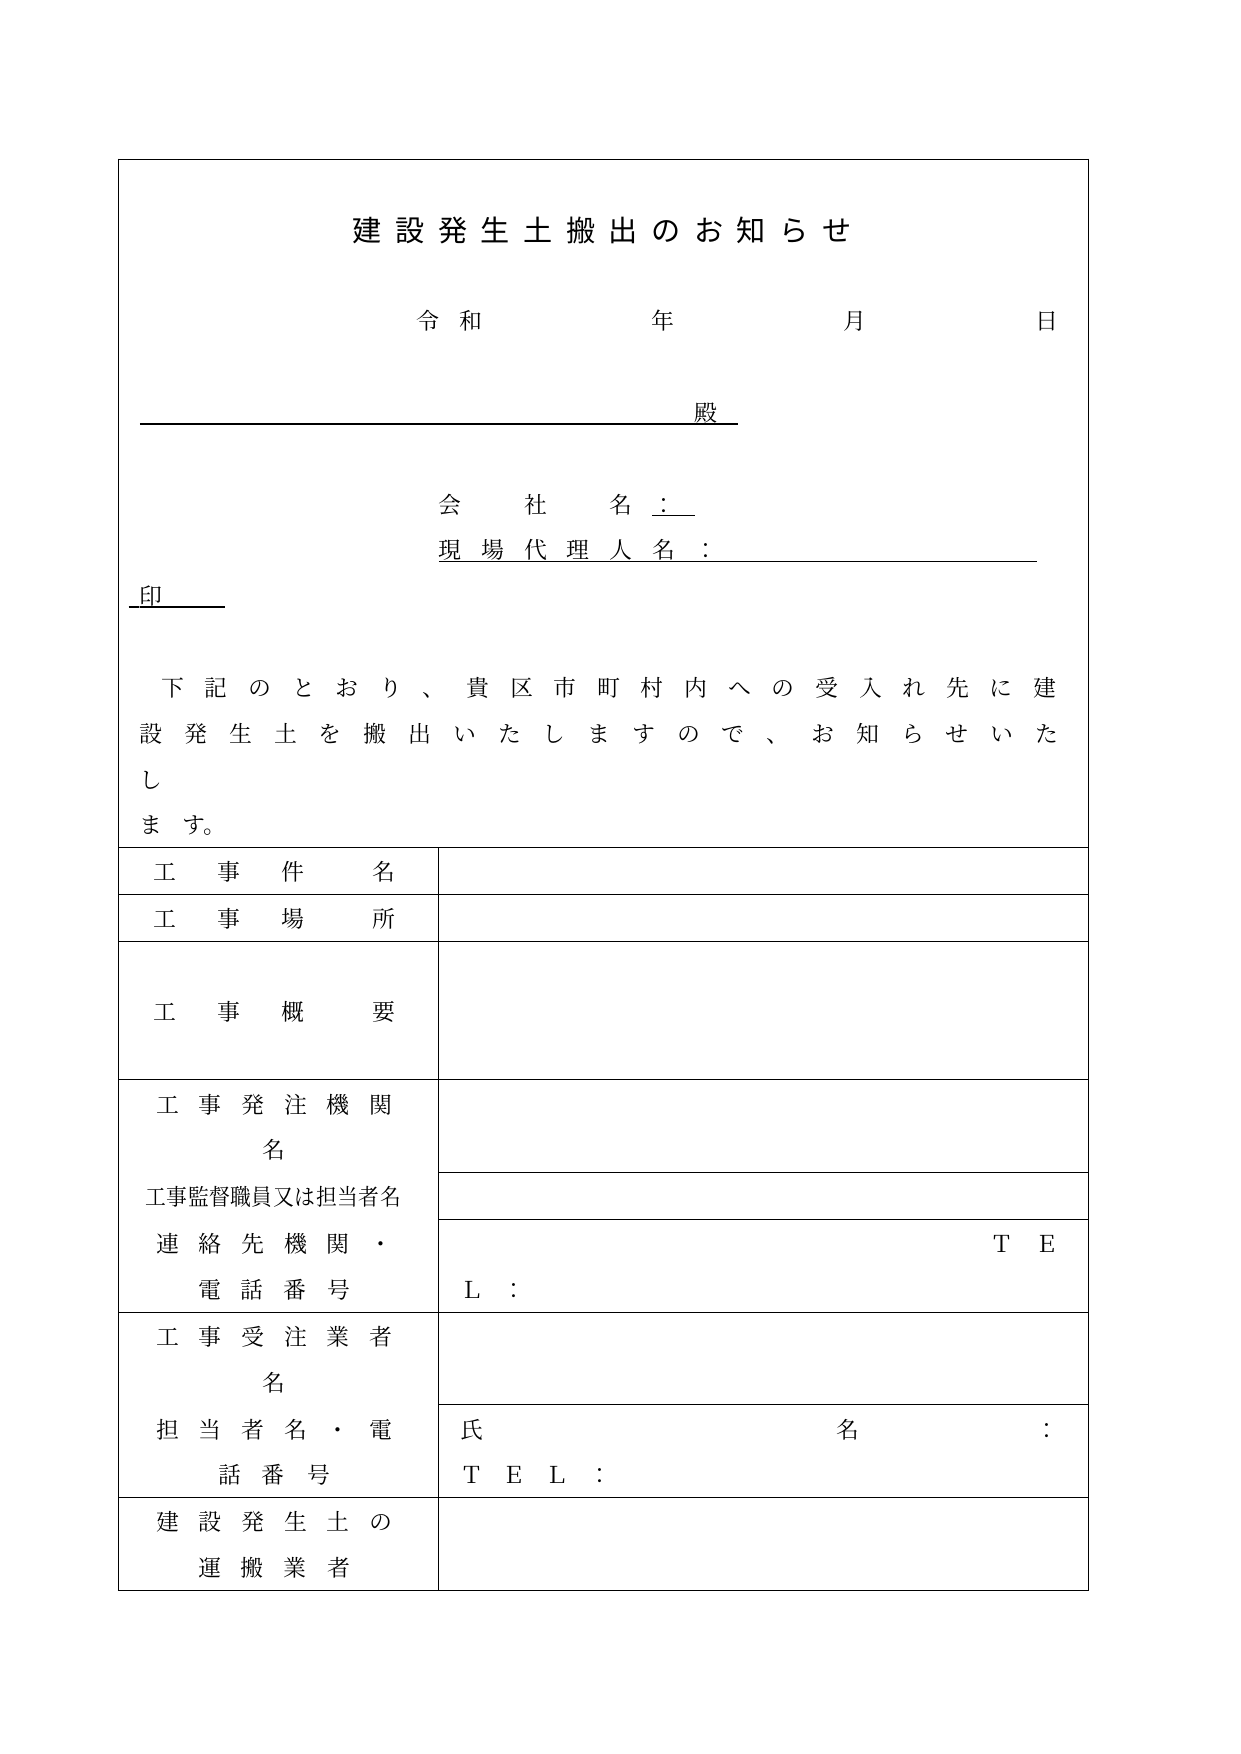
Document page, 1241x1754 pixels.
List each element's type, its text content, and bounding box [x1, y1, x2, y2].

table_cell 建設発生土の運搬業者 [119, 1498, 438, 1590]
table_cell 担当者名・電話番号 [119, 1404, 438, 1497]
table_cell [439, 1313, 1088, 1404]
table_cell 工事場所 [119, 895, 438, 941]
table_cell [439, 895, 1088, 941]
table_cell 工事概要 [119, 942, 438, 1079]
table_cell [439, 1080, 1088, 1172]
table_cell [439, 1498, 1088, 1590]
table_cell 氏 名： ＴＥＬ： [439, 1405, 1088, 1497]
table_cell [439, 848, 1088, 894]
table_cell 連絡先機関・電話番号 [119, 1219, 438, 1312]
table_cell ＴＥＬ： [439, 1220, 1088, 1312]
table_cell [439, 1173, 1088, 1219]
table_cell [439, 942, 1088, 1079]
table_cell 工事発注機関名 [119, 1080, 438, 1172]
table_cell 工事件名 [119, 848, 438, 894]
table_cell 工事受注業者名 [119, 1313, 438, 1404]
table_header 建設発生土搬出のお知らせ 令和 年 月 日 殿 会 社 名： 現場代理人名： 印 下記のとおり、貴区市町村内への受入れ先に建設発生土を搬出いたしますので、お知らせいたし ます。 [119, 160, 1088, 847]
table_cell 工事監督職員又は担当者名 [119, 1172, 438, 1219]
